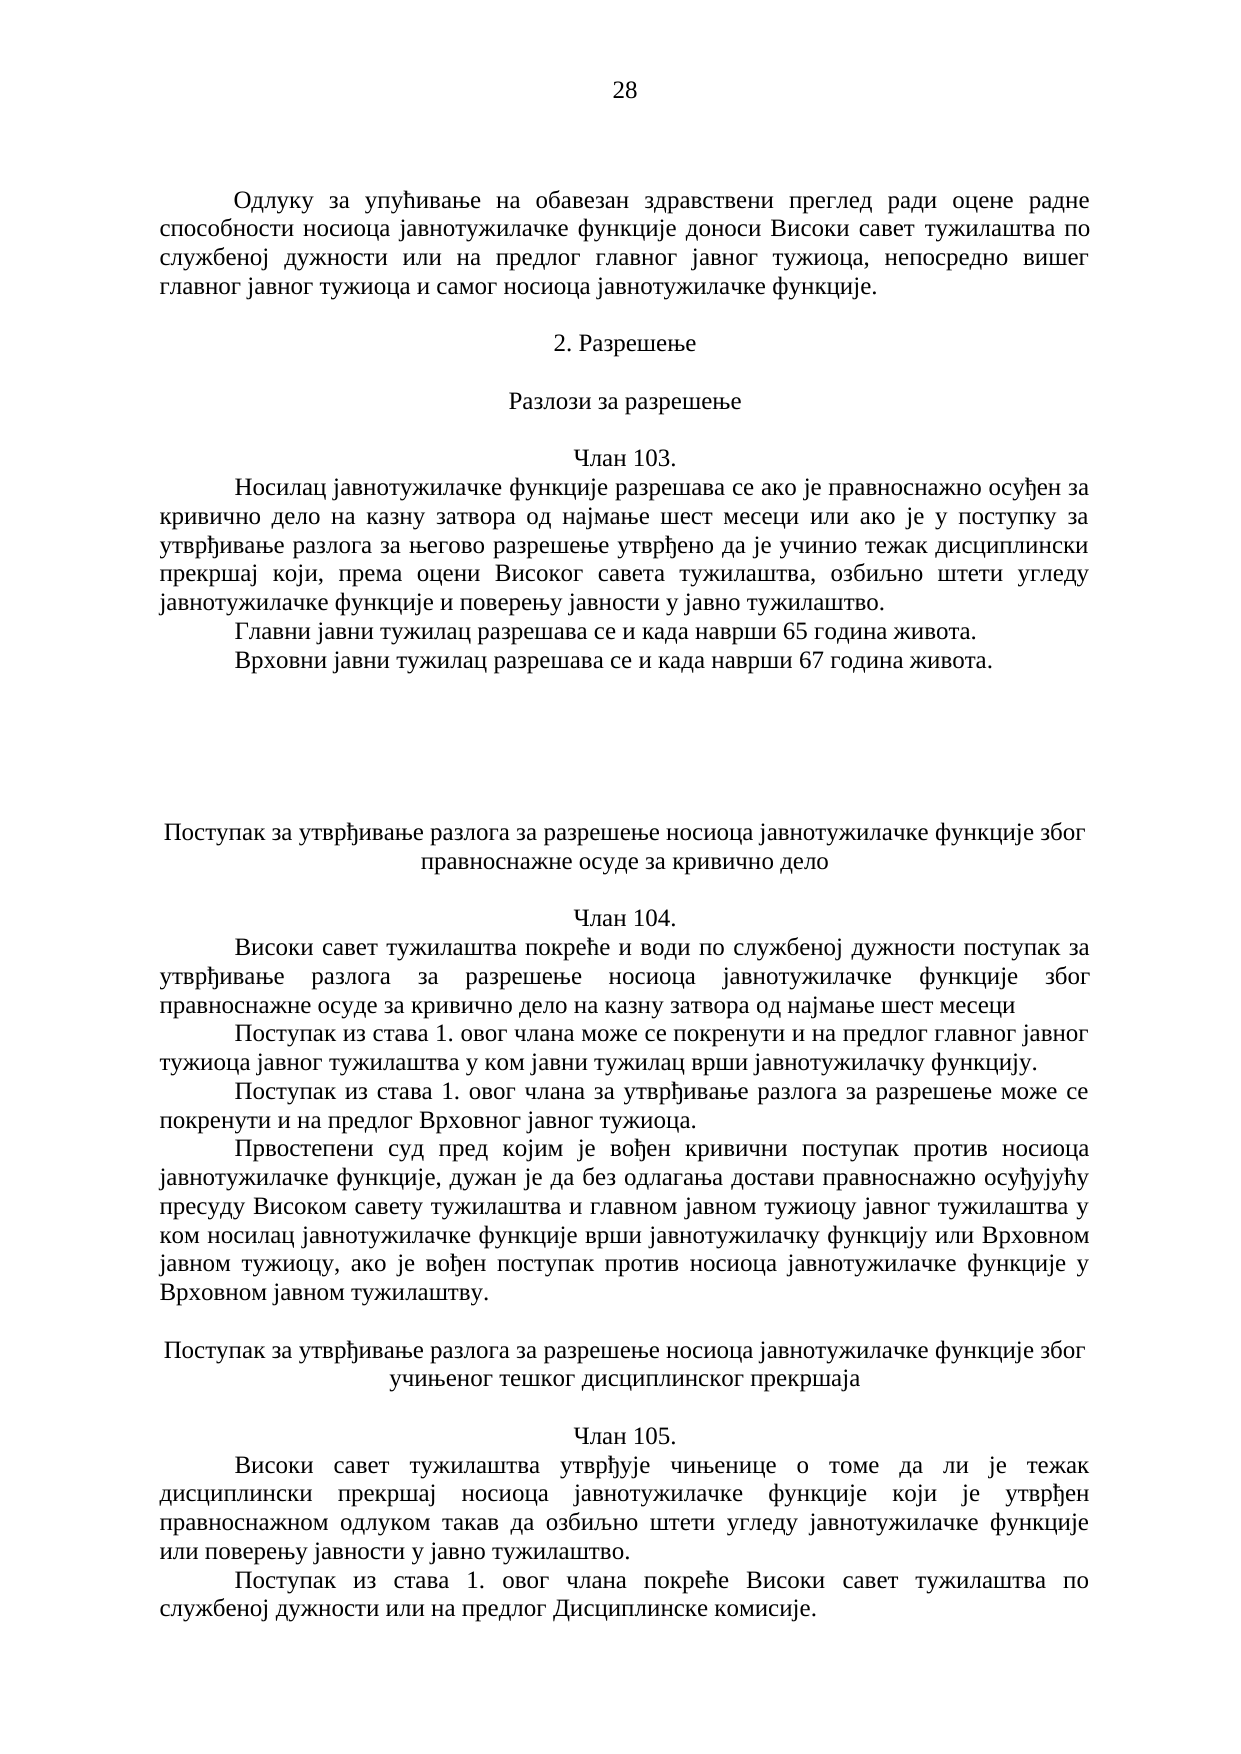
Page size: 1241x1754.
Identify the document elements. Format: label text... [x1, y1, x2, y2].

text Поступак из става 1. овог члана може се покренути и на предлог главног јавног тужиоца јавног тужилаштва у ком јавни тужилац врши јавнотужилачку функцију. [159, 1018, 1090, 1076]
text Члан 103. [159, 443, 1090, 472]
text Првостепени суд пред којим је вођен кривични поступак против носиоца јавнотужилачке функције, дужан је да без одлагања достави правноснажно осуђујућу пресуду Високом савету тужилаштва и главном јавном тужиоцу јавног тужилаштва у ком носилац јавнотужилачке функције врши јавнотужилачку функцију или Врховном јавном тужиоцу, ако је вођен поступак против носиоца јавнотужилачке функције у Врховном јавном тужилаштву. [159, 1133, 1090, 1306]
text Високи савет тужилаштва покреће и води по службеној дужности поступак за утврђивање разлога за разрешење носиоца јавнотужилачке функције због правноснажне осуде за кривично дело на казну затвора од најмање шест месеци [159, 932, 1090, 1018]
text 2. Разрешење [159, 328, 1090, 357]
text Носилац јавнотужилачке функције разрешава се ако је правноснажно осуђен за кривично дело на казну затвора од најмање шест месеци или ако је у поступку за утврђивање разлога за његово разрешење утврђено да је учинио тежак дисциплински прекршај који, према оцени Високог савета тужилаштва, озбиљно штети угледу јавнотужилачке функције и поверењу јавности у јавно тужилаштво. [159, 472, 1090, 616]
text Члан 105. [159, 1421, 1090, 1450]
text Високи савет тужилаштва утврђује чињенице о томе да ли је тежак дисциплински прекршај носиоца јавнотужилачке функције који је утврђен правноснажном одлуком такав да озбиљно штети угледу јавнотужилачке функције или поверењу јавности у јавно тужилаштво. [159, 1450, 1090, 1565]
text Члан 104. [159, 903, 1090, 932]
text Поступак за утврђивање разлога за разрешење носиоца јавнотужилачке функције због правноснажне осуде за кривично дело [159, 817, 1090, 875]
text Разлози за разрешење [159, 386, 1090, 415]
text Одлуку за упућивање на обавезан здравствени преглед ради оцене радне способности носиоца јавнотужилачке функције доноси Високи савет тужилаштва по службеној дужности или на предлог главног јавног тужиоца, непосредно вишег главног јавног тужиоца и самог носиоца јавнотужилачке функције. [159, 185, 1090, 300]
text Главни јавни тужилац разрешава се и када наврши 65 година живота. Врховни јавни тужилац разрешава се и када наврши 67 година живота. [159, 616, 1090, 673]
text Поступак из става 1. овог члана за утврђивање разлога за разрешење може се покренути и на предлог Врховног јавног тужиоца. [159, 1076, 1090, 1133]
text Поступак из става 1. овог члана покреће Високи савет тужилаштва по службеној дужности или на предлог Дисциплинске комисије. [159, 1565, 1090, 1622]
text Поступак за утврђивање разлога за разрешење носиоца јавнотужилачке функције због учињеног тешког дисциплинског прекршаја [159, 1335, 1090, 1392]
